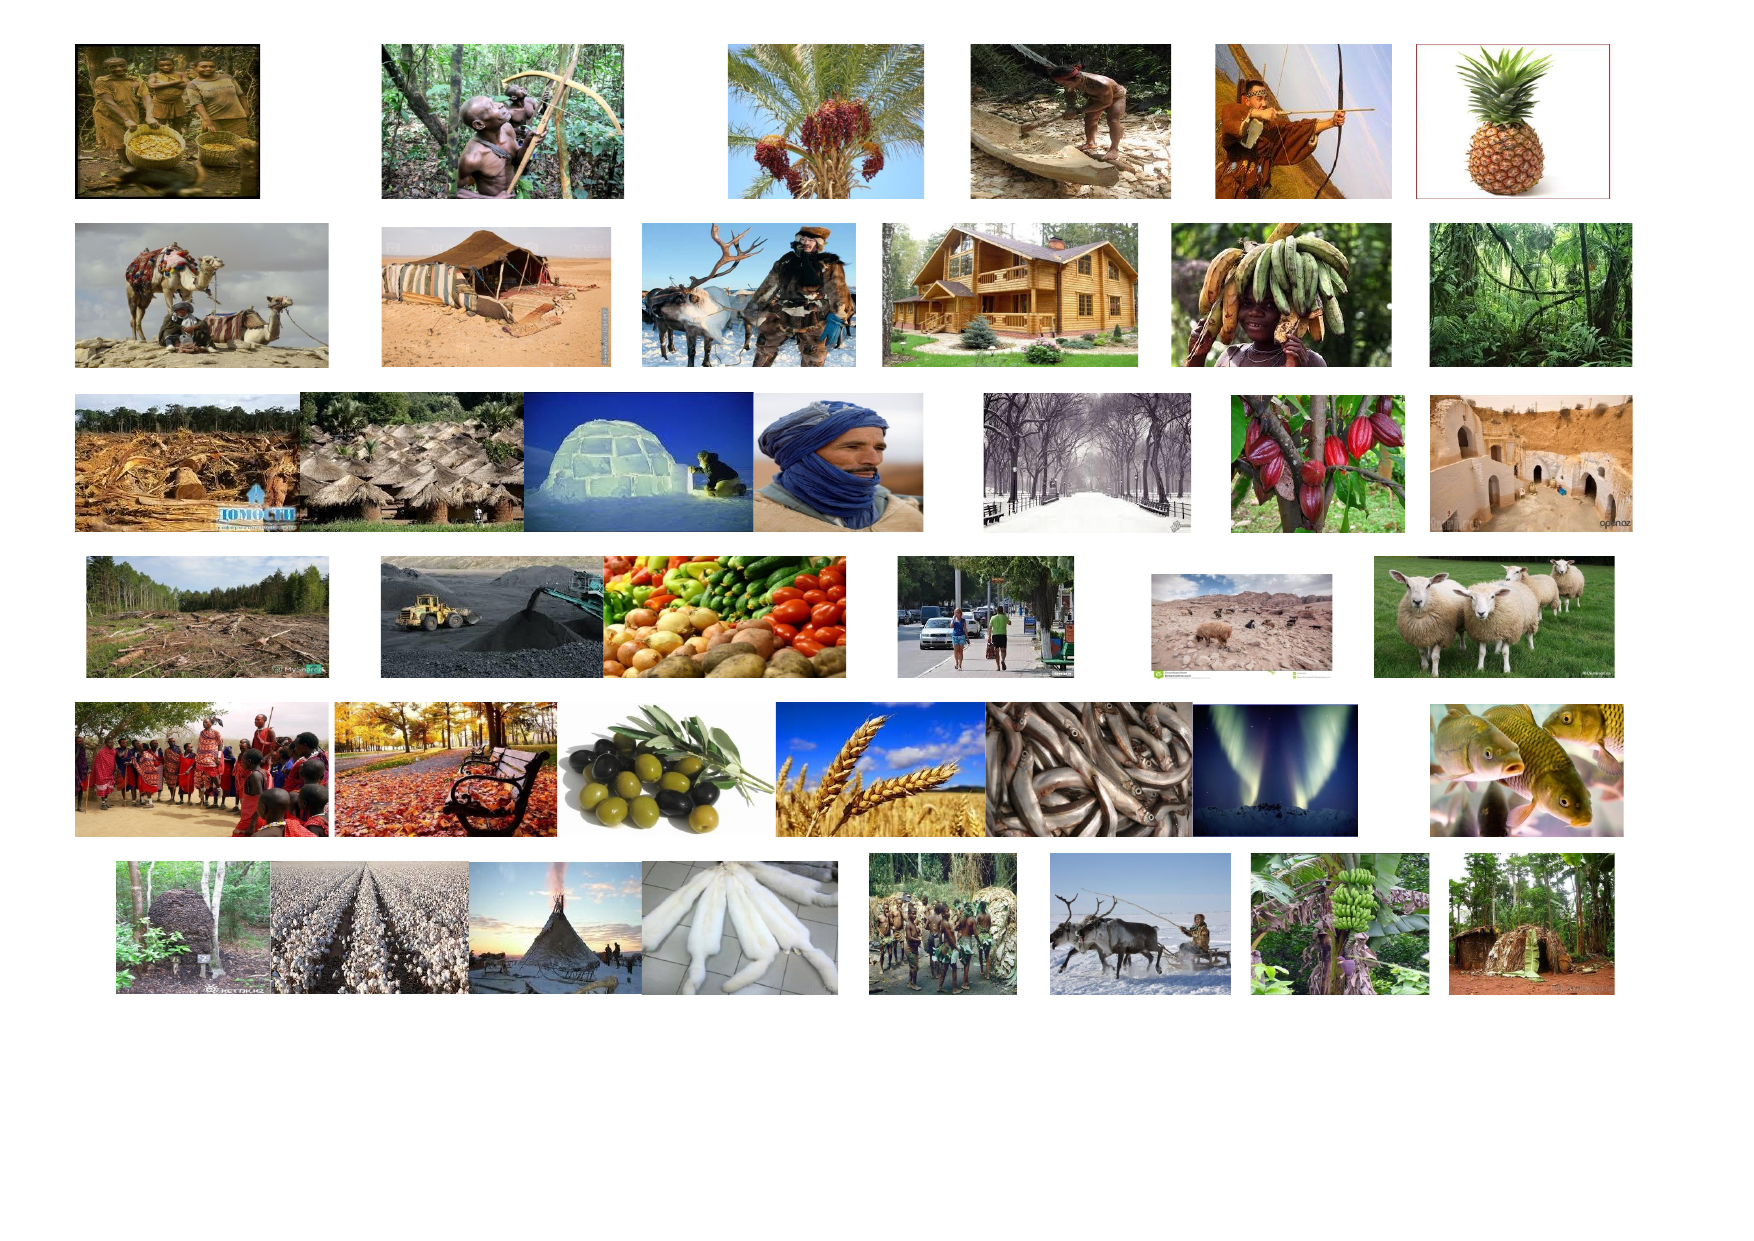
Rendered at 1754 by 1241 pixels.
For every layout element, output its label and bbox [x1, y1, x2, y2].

picture [1374, 556, 1615, 678]
picture [1050, 853, 1231, 995]
picture [970, 44, 1172, 199]
picture [642, 223, 856, 367]
picture [381, 44, 625, 199]
picture [1215, 44, 1392, 199]
picture [1430, 704, 1624, 837]
picture [86, 556, 330, 678]
picture [116, 861, 839, 995]
picture [1449, 853, 1615, 995]
picture [1430, 395, 1633, 532]
picture [75, 223, 329, 368]
picture [381, 227, 612, 367]
picture [1171, 223, 1392, 367]
picture [1231, 395, 1406, 533]
picture [1416, 44, 1615, 199]
picture [869, 853, 1017, 995]
picture [1151, 574, 1333, 680]
picture [983, 393, 1192, 533]
picture [75, 44, 261, 199]
picture [882, 223, 1139, 367]
picture [897, 556, 1075, 678]
picture [1429, 223, 1633, 367]
picture [75, 392, 924, 532]
picture [334, 702, 1358, 837]
picture [727, 44, 925, 199]
picture [1250, 853, 1430, 995]
picture [75, 702, 329, 837]
picture [380, 556, 847, 678]
